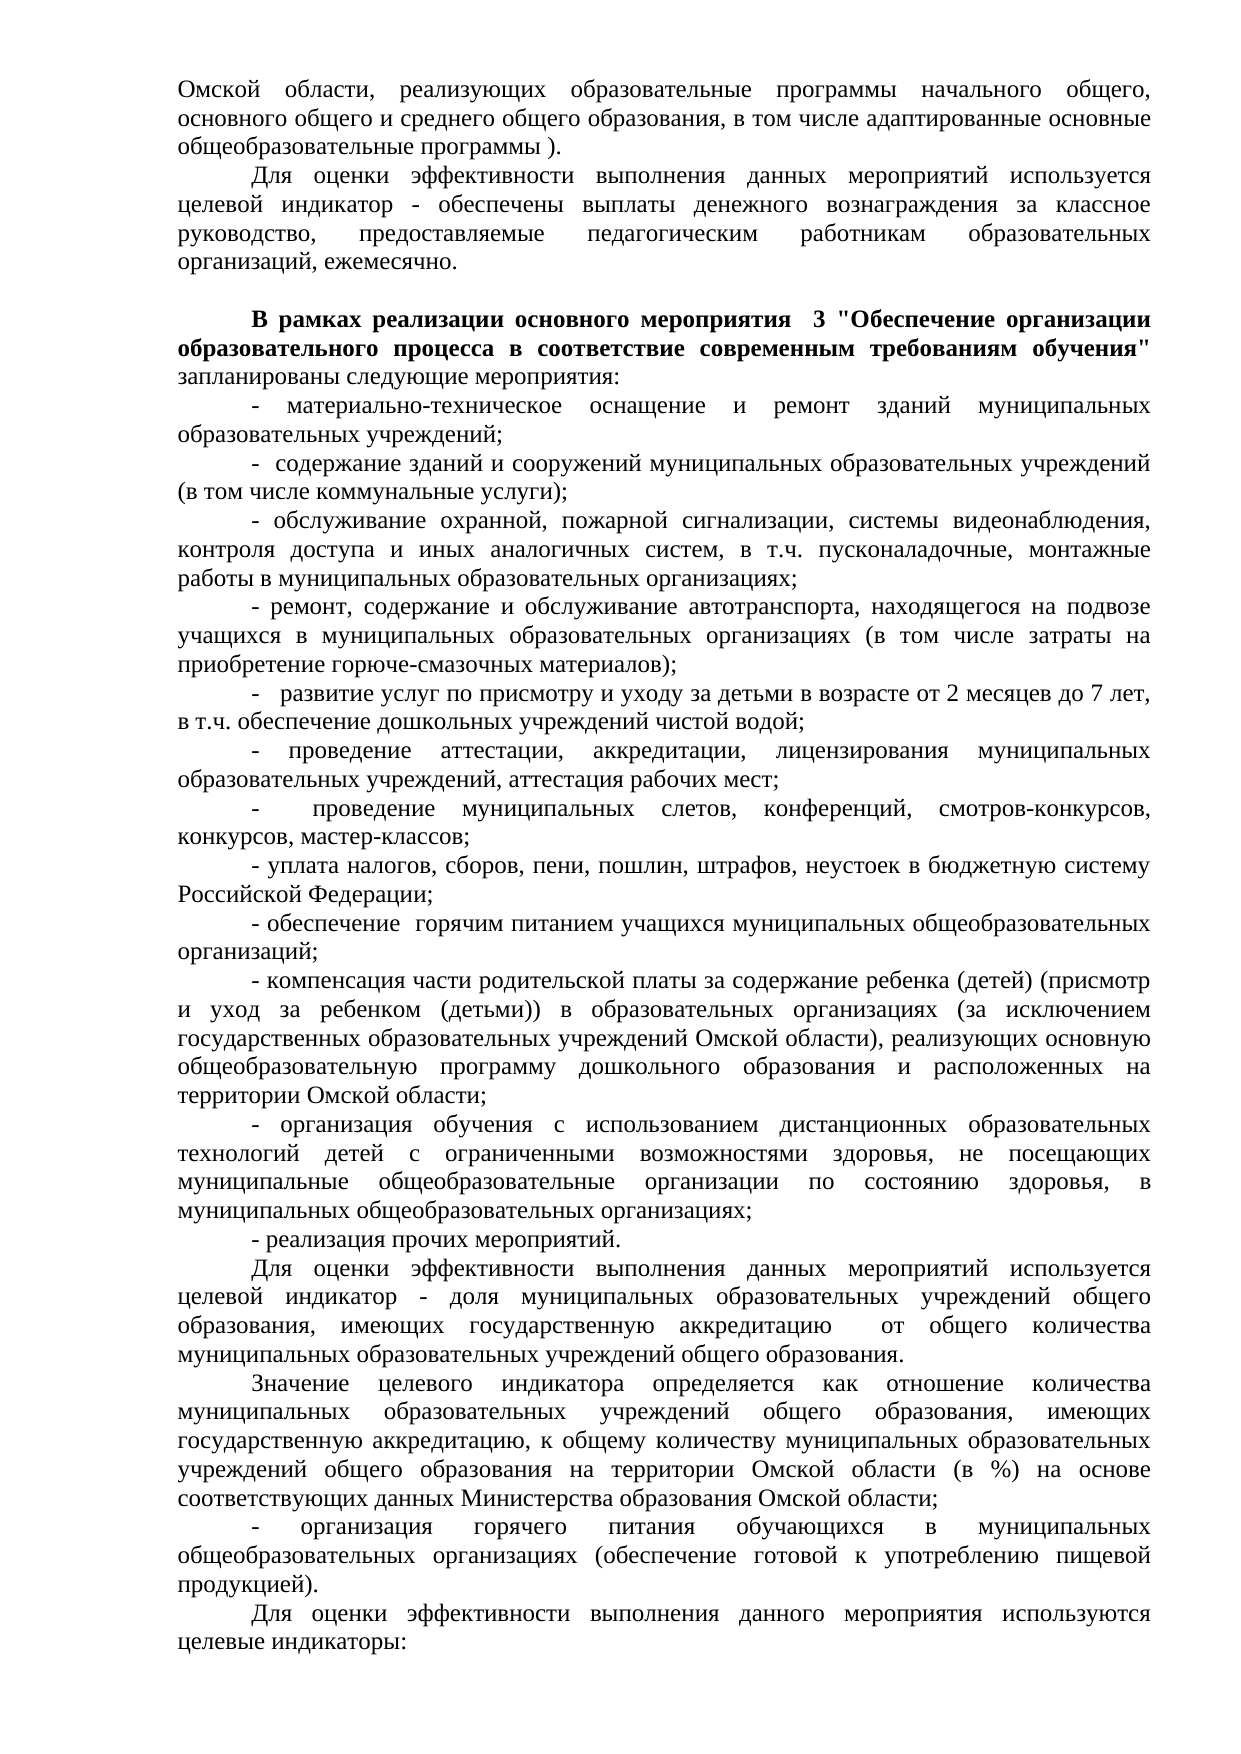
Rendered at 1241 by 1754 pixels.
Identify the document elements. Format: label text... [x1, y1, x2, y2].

text - обслуживание охранной, пожарной сигнализации, системы видеонаблюдения, контроля доступа и иных аналогичных систем, в т.ч. пусконаладочные, монтажные работы в муниципальных образовательных организациях; [177, 505, 1152, 591]
text - организация обучения с использованием дистанционных образовательных технологий детей с ограниченными возможностями здоровья, не посещающих муниципальные общеобразовательные организации по состоянию здоровья, в муниципальных общеобразовательных организациях; [177, 1109, 1152, 1224]
text - содержание зданий и сооружений муниципальных образовательных учреждений (в том числе коммунальные услуги); [177, 448, 1152, 505]
text Значение целевого индикатора определяется как отношение количества муниципальных образовательных учреждений общего образования, имеющих государственную аккредитацию, к общему количеству муниципальных образовательных учреждений общего образования на территории Омской области (в %) на основе соответствующих данных Министерства образования Омской области; [177, 1368, 1152, 1511]
text - реализация прочих мероприятий. [177, 1224, 1152, 1253]
text - обеспечение горячим питанием учащихся муниципальных общеобразовательных организаций; [177, 908, 1152, 965]
text - проведение муниципальных слетов, конференций, смотров-конкурсов, конкурсов, мастер-классов; [177, 793, 1152, 850]
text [177, 74, 1152, 160]
text - материально-техническое оснащение и ремонт зданий муниципальных образовательных учреждений; [177, 390, 1152, 448]
text - проведение аттестации, аккредитации, лицензирования муниципальных образовательных учреждений, аттестация рабочих мест; [177, 735, 1152, 793]
text - организация горячего питания обучающихся в муниципальных общеобразовательных организациях (обеспечение готовой к употреблению пищевой продукцией). [177, 1511, 1152, 1598]
text - ремонт, содержание и обслуживание автотранспорта, находящегося на подвозе учащихся в муниципальных образовательных организациях (в том числе затраты на приобретение горюче-смазочных материалов); [177, 591, 1152, 678]
text - уплата налогов, сборов, пени, пошлин, штрафов, неустоек в бюджетную систему Российской Федерации; [177, 850, 1152, 908]
text В рамках реализации основного мероприятия 3 "Обеспечение организации образовательного процесса в соответствие современным требованиям обучения" запланированы следующие мероприятия: [177, 304, 1152, 390]
text - развитие услуг по присмотру и уходу за детьми в возрасте от 2 месяцев до 7 лет, в т.ч. обеспечение дошкольных учреждений чистой водой; [177, 678, 1152, 735]
text Для оценки эффективности выполнения данных мероприятий используется целевой индикатор - обеспечены выплаты денежного вознаграждения за классное руководство, предоставляемые педагогическим работникам образовательных организаций, ежемесячно. [177, 160, 1152, 275]
text - компенсация части родительской платы за содержание ребенка (детей) (присмотр и уход за ребенком (детьми)) в образовательных организациях (за исключением государственных образовательных учреждений Омской области), реализующих основную общеобразовательную программу дошкольного образования и расположенных на территории Омской области; [177, 965, 1152, 1109]
text Для оценки эффективности выполнения данного мероприятия используются целевые индикаторы: [177, 1598, 1152, 1655]
text Для оценки эффективности выполнения данных мероприятий используется целевой индикатор - доля муниципальных образовательных учреждений общего образования, имеющих государственную аккредитацию от общего количества муниципальных образовательных учреждений общего образования. [177, 1253, 1152, 1368]
